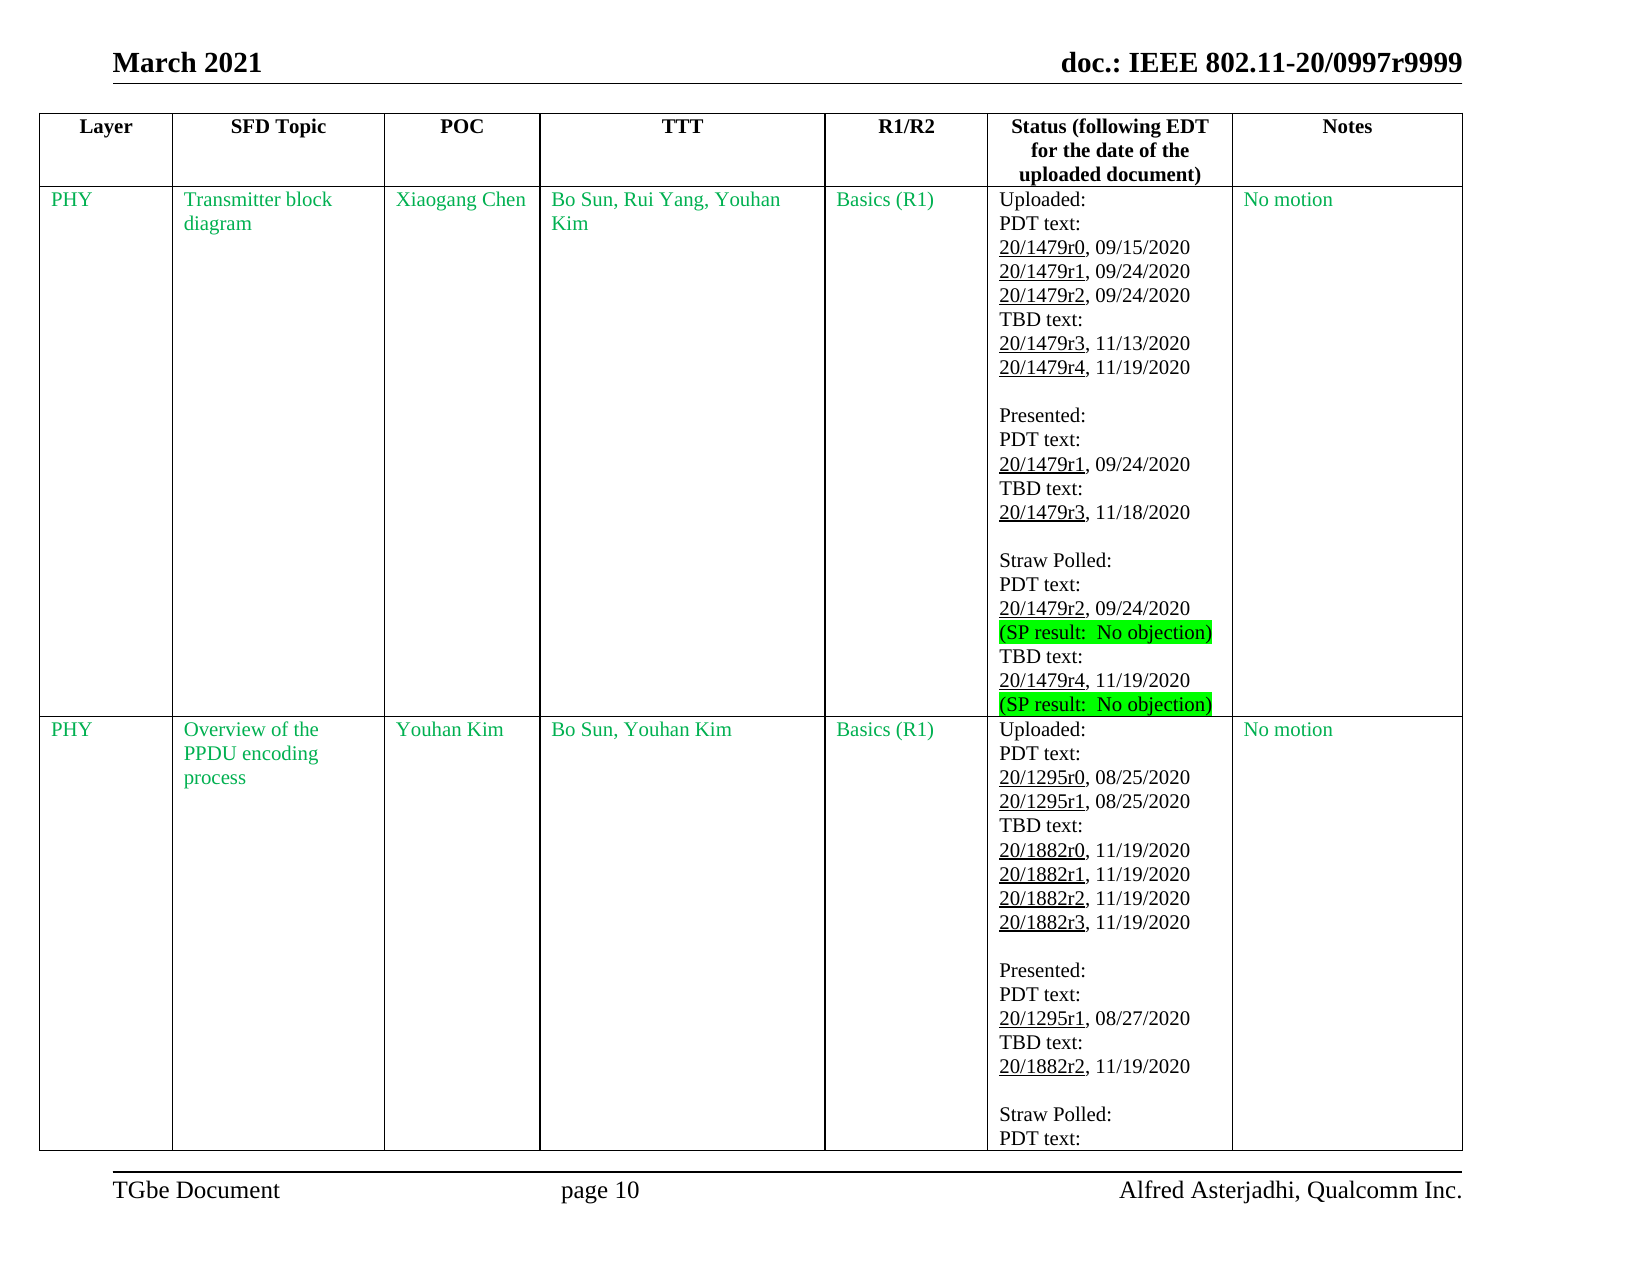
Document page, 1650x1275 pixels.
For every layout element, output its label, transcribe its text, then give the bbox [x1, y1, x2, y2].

table_cell PHY [40, 717, 172, 1150]
table_header R1/R2 [826, 114, 987, 186]
table_header Layer [40, 114, 172, 186]
table_cell Uploaded: PDT text: 20/1479r0, 09/15/2020 20/1479r1, 09/24/2020 20/1479r2, 09/24/2020 TBD text: 20/1479r3, 11/13/2020 20/1479r4, 11/19/2020 Presented: PDT text: 20/1479r1, 09/24/2020 TBD text: 20/1479r3, 11/18/2020 Straw Polled: PDT text: 20/1479r2, 09/24/2020 (SP result: No objection) TBD text: 20/1479r4, 11/19/2020 (SP result: No objection) [988, 187, 1232, 716]
table_cell Transmitter block diagram [173, 187, 384, 716]
table_cell Overview of the PPDU encoding process [173, 717, 384, 1150]
table_cell Bo Sun, Rui Yang, Youhan Kim [541, 187, 824, 716]
table_header POC [385, 114, 539, 186]
table_header Notes [1233, 114, 1462, 186]
table_cell Basics (R1) [826, 717, 987, 1150]
table_header Status (following EDT for the date of the uploaded document) [988, 114, 1232, 186]
table_cell Xiaogang Chen [385, 187, 539, 716]
table_cell Basics (R1) [826, 187, 987, 716]
table_cell No motion [1233, 187, 1462, 716]
table_cell PHY [40, 187, 172, 716]
table_cell No motion [1233, 717, 1462, 1150]
table_header TTT [541, 114, 824, 186]
table_cell Bo Sun, Youhan Kim [541, 717, 824, 1150]
table_header SFD Topic [173, 114, 384, 186]
table_cell Youhan Kim [385, 717, 539, 1150]
